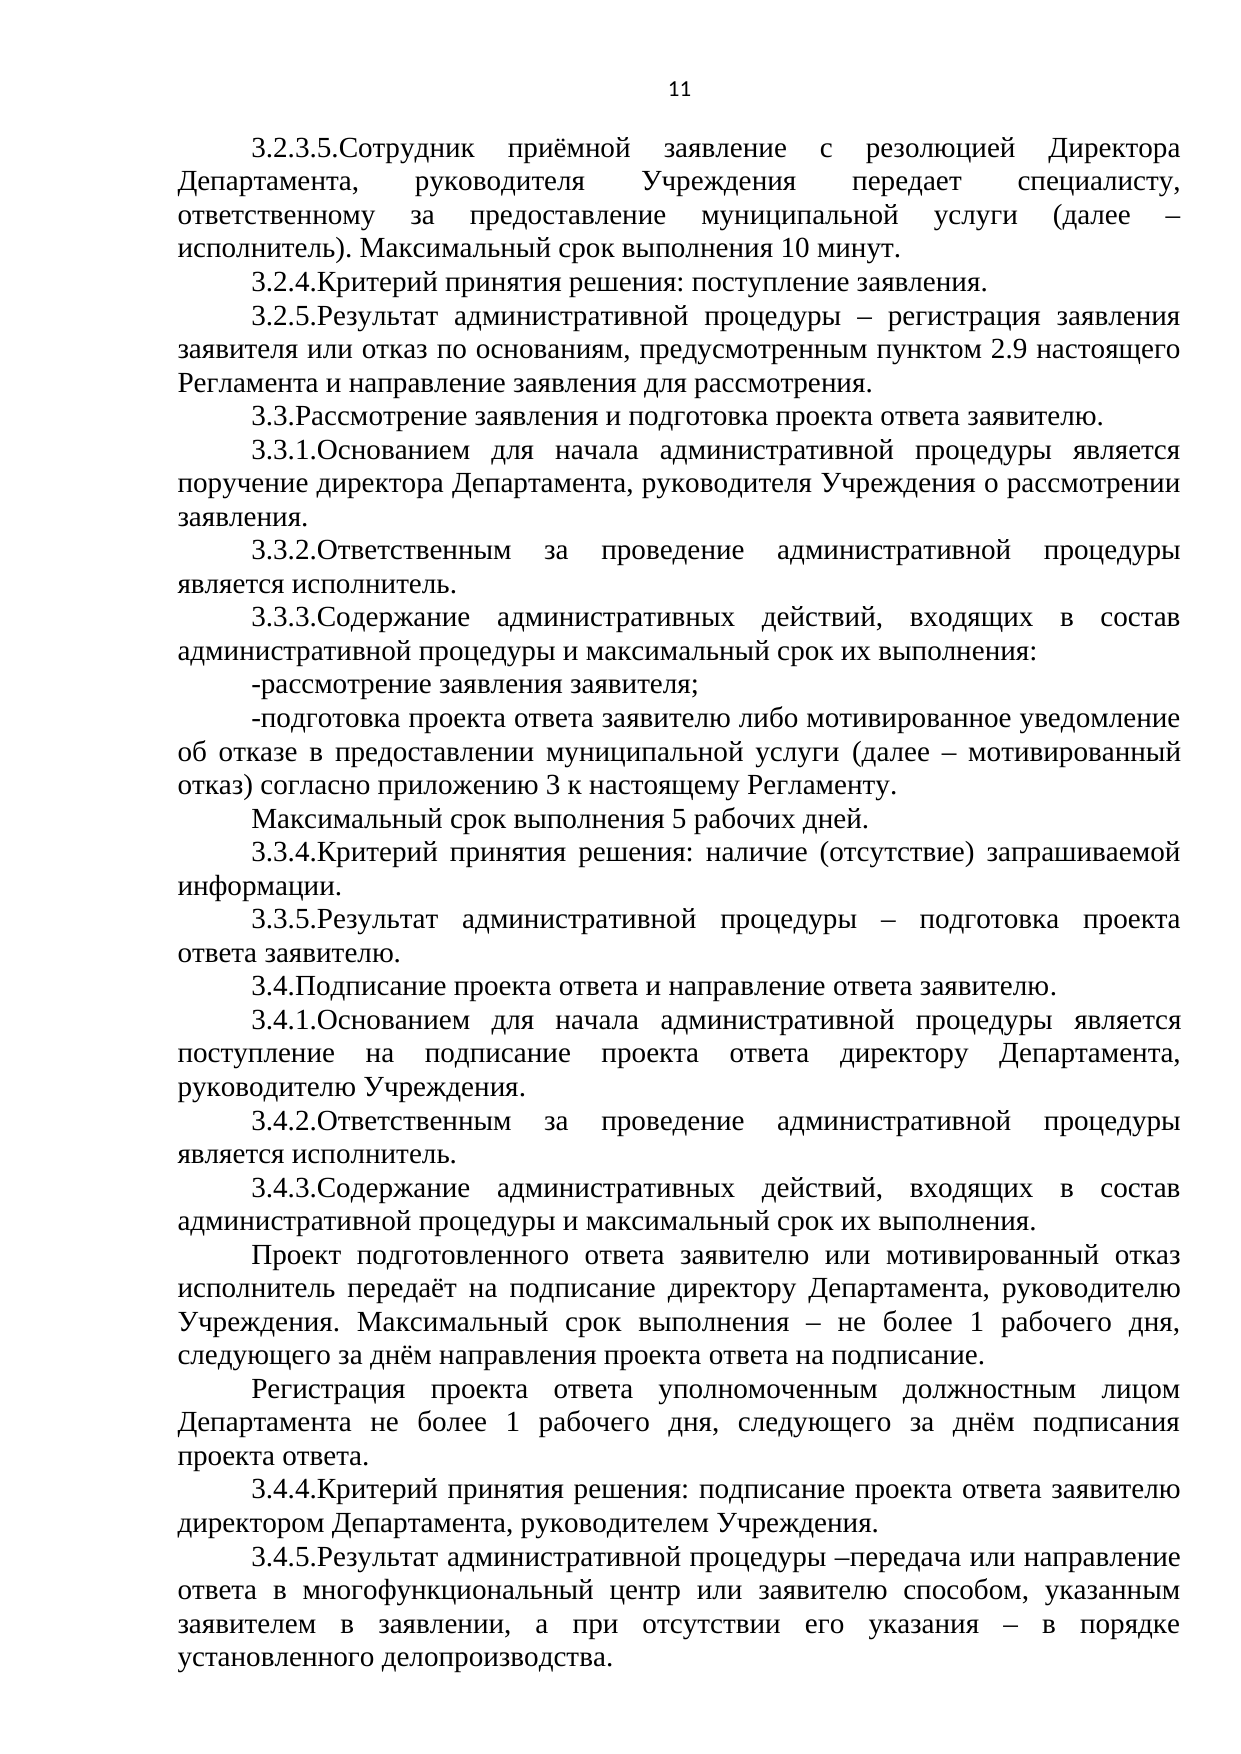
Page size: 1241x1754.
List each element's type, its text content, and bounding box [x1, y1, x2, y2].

text Максимальный срок выполнения 5 рабочих дней. [177, 801, 1181, 834]
text 3.3.2.Ответственным за проведение административной процедуры является исполнитель. [177, 532, 1181, 599]
text 3.4.Подписание проекта ответа и направление ответа заявителю. [177, 968, 1181, 1002]
text 3.4.3.Содержание административных действий, входящих в состав административной процедуры и максимальный срок их выполнения. [177, 1170, 1181, 1237]
text 3.3.Рассмотрение заявления и подготовка проекта ответа заявителю. [177, 398, 1181, 432]
text Проект подготовленного ответа заявителю или мотивированный отказ исполнитель передаёт на подписание директору Департамента, руководителю Учреждения. Максимальный срок выполнения – не более 1 рабочего дня, следующего за днём направления проекта ответа на подписание. [177, 1237, 1181, 1371]
text 3.3.5.Результат административной процедуры – подготовка проекта ответа заявителю. [177, 901, 1181, 968]
text 3.2.4.Критерий принятия решения: поступление заявления. [177, 264, 1181, 298]
text 3.4.5.Результат административной процедуры –передача или направление ответа в многофункциональный центр или заявителю способом, указанным заявителем в заявлении, а при отсутствии его указания – в порядке установленного делопроизводства. [177, 1539, 1181, 1673]
text -подготовка проекта ответа заявителю либо мотивированное уведомление об отказе в предоставлении муниципальной услуги (далее – мотивированный отказ) согласно приложению 3 к настоящему Регламенту. [177, 700, 1181, 801]
text 3.3.3.Содержание административных действий, входящих в состав административной процедуры и максимальный срок их выполнения: [177, 599, 1181, 667]
text 3.4.4.Критерий принятия решения: подписание проекта ответа заявителю директором Департамента, руководителем Учреждения. [177, 1472, 1181, 1539]
text 3.2.5.Результат административной процедуры – регистрация заявления заявителя или отказ по основаниям, предусмотренным пунктом 2.9 настоящего Регламента и направление заявления для рассмотрения. [177, 298, 1181, 398]
text 3.2.3.5.Сотрудник приёмной заявление с резолюцией Директора Департамента, руководителя Учреждения передает специалисту, ответственному за предоставление муниципальной услуги (далее – исполнитель). Максимальный срок выполнения 10 минут. [177, 130, 1181, 264]
text 3.3.4.Критерий принятия решения: наличие (отсутствие) запрашиваемой информации. [177, 834, 1181, 901]
text 3.4.2.Ответственным за проведение административной процедуры является исполнитель. [177, 1103, 1181, 1170]
text 3.3.1.Основанием для начала административной процедуры является поручение директора Департамента, руководителя Учреждения о рассмотрении заявления. [177, 432, 1181, 532]
text Регистрация проекта ответа уполномоченным должностным лицом Департамента не более 1 рабочего дня, следующего за днём подписания проекта ответа. [177, 1371, 1181, 1472]
text 3.4.1.Основанием для начала административной процедуры является поступление на подписание проекта ответа директору Департамента, руководителю Учреждения. [177, 1002, 1181, 1103]
text -рассмотрение заявления заявителя; [177, 667, 1181, 700]
